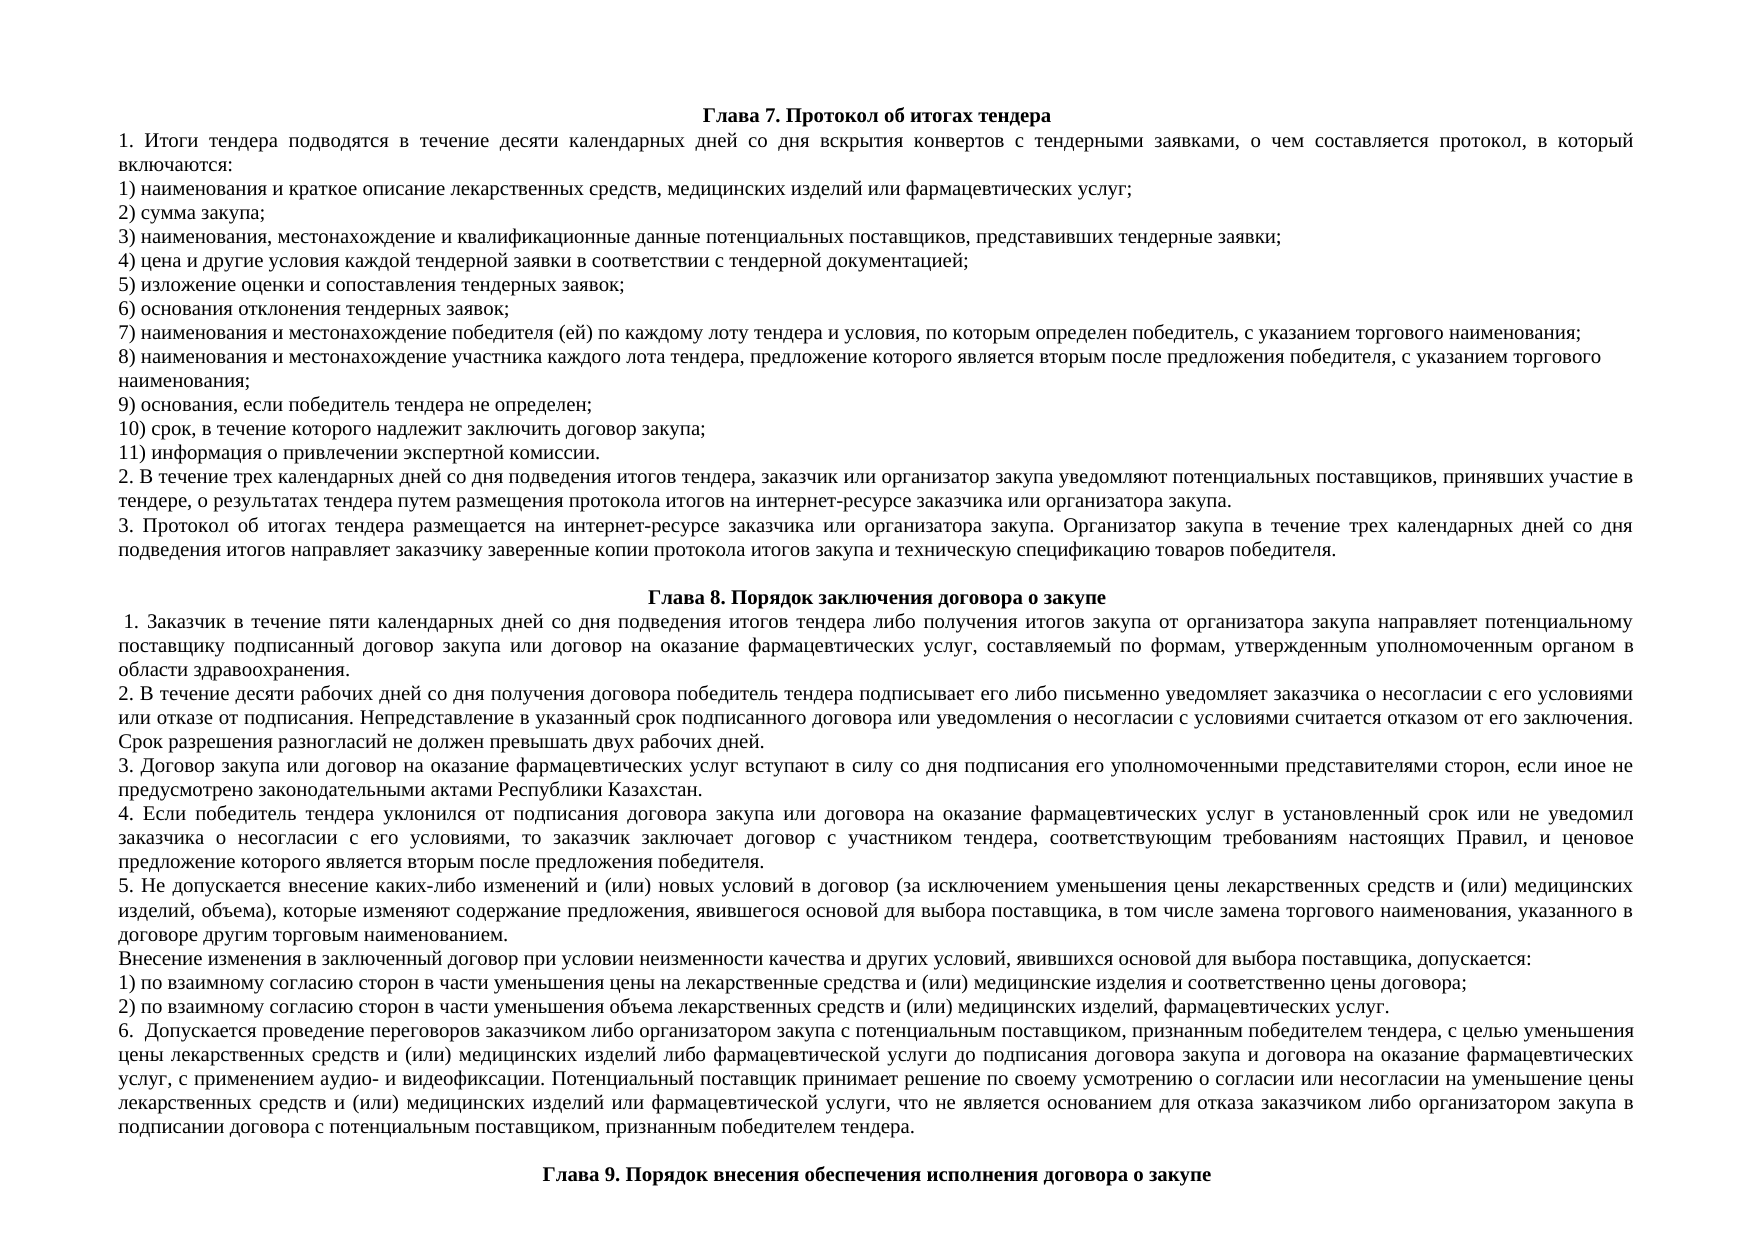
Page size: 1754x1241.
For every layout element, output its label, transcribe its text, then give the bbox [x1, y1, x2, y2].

text Внесение изменения в заключенный договор при условии неизменности качества и других условий, явившихся основой для выбора поставщика, допускается: [118, 946, 1636, 970]
text 3) наименования, местонахождение и квалификационные данные потенциальных поставщиков, представивших тендерные заявки; [118, 224, 1636, 248]
text 1. Итоги тендера подводятся в течение десяти календарных дней со дня вскрытия конвертов с тендерными заявками, о чем составляется протокол, в который включаются: [118, 127, 1636, 176]
text 4. Если победитель тендера уклонился от подписания договора закупа или договора на оказание фармацевтических услуг в установленный срок или не уведомил заказчика о несогласии с его условиями, то заказчик заключает договор с участником тендера, соответствующим требованиям настоящих Правил, и ценовое предложение которого является вторым после предложения победителя. [118, 801, 1636, 873]
text 3. Протокол об итогах тендера размещается на интернет-ресурсе заказчика или организатора закупа. Организатор закупа в течение трех календарных дней со дня подведения итогов направляет заказчику заверенные копии протокола итогов закупа и техническую спецификацию товаров победителя. [118, 512, 1636, 561]
text 7) наименования и местонахождение победителя (ей) по каждому лоту тендера и условия, по которым определен победитель, с указанием торгового наименования; [118, 320, 1636, 344]
text 1) наименования и краткое описание лекарственных средств, медицинских изделий или фармацевтических услуг; [118, 176, 1636, 200]
text 1) по взаимному согласию сторон в части уменьшения цены на лекарственные средства и (или) медицинские изделия и соответственно цены договора; [118, 970, 1636, 994]
text Глава 8. Порядок заключения договора о закупе [118, 585, 1636, 609]
text 9) основания, если победитель тендера не определен; [118, 392, 1636, 416]
text 2) по взаимному согласию сторон в части уменьшения объема лекарственных средств и (или) медицинских изделий, фармацевтических услуг. [118, 994, 1636, 1018]
text 6) основания отклонения тендерных заявок; [118, 296, 1636, 320]
text Глава 9. Порядок внесения обеспечения исполнения договора о закупе [118, 1162, 1636, 1186]
text 2. В течение трех календарных дней со дня подведения итогов тендера, заказчик или организатор закупа уведомляют потенциальных поставщиков, принявших участие в тендере, о результатах тендера путем размещения протокола итогов на интернет-ресурсе заказчика или организатора закупа. [118, 464, 1636, 512]
text 2) сумма закупа; [118, 200, 1636, 224]
text 8) наименования и местонахождение участника каждого лота тендера, предложение которого является вторым после предложения победителя, с указанием торгового наименования; [118, 344, 1636, 392]
text 6. Допускается проведение переговоров заказчиком либо организатором закупа с потенциальным поставщиком, признанным победителем тендера, с целью уменьшения цены лекарственных средств и (или) медицинских изделий либо фармацевтической услуги до подписания договора закупа и договора на оказание фармацевтических услуг, с применением аудио- и видеофиксации. Потенциальный поставщик принимает решение по своему усмотрению о согласии или несогласии на уменьшение цены лекарственных средств и (или) медицинских изделий или фармацевтической услуги, что не является основанием для отказа заказчиком либо организатором закупа в подписании договора с потенциальным поставщиком, признанным победителем тендера. [118, 1018, 1636, 1138]
text 10) срок, в течение которого надлежит заключить договор закупа; [118, 416, 1636, 440]
text 1. Заказчик в течение пяти календарных дней со дня подведения итогов тендера либо получения итогов закупа от организатора закупа направляет потенциальному поставщику подписанный договор закупа или договор на оказание фармацевтических услуг, составляемый по формам, утвержденным уполномоченным органом в области здравоохранения. [118, 609, 1636, 681]
text Глава 7. Протокол об итогах тендера [118, 103, 1636, 127]
text 3. Договор закупа или договор на оказание фармацевтических услуг вступают в силу со дня подписания его уполномоченными представителями сторон, если иное не предусмотрено законодательными актами Республики Казахстан. [118, 753, 1636, 801]
text 5. Не допускается внесение каких-либо изменений и (или) новых условий в договор (за исключением уменьшения цены лекарственных средств и (или) медицинских изделий, объема), которые изменяют содержание предложения, явившегося основой для выбора поставщика, в том числе замена торгового наименования, указанного в договоре другим торговым наименованием. [118, 873, 1636, 946]
text 11) информация о привлечении экспертной комиссии. [118, 440, 1636, 464]
text 5) изложение оценки и сопоставления тендерных заявок; [118, 272, 1636, 296]
text 4) цена и другие условия каждой тендерной заявки в соответствии с тендерной документацией; [118, 248, 1636, 272]
text 2. В течение десяти рабочих дней со дня получения договора победитель тендера подписывает его либо письменно уведомляет заказчика о несогласии с его условиями или отказе от подписания. Непредставление в указанный срок подписанного договора или уведомления о несогласии с условиями считается отказом от его заключения. Срок разрешения разногласий не должен превышать двух рабочих дней. [118, 681, 1636, 753]
